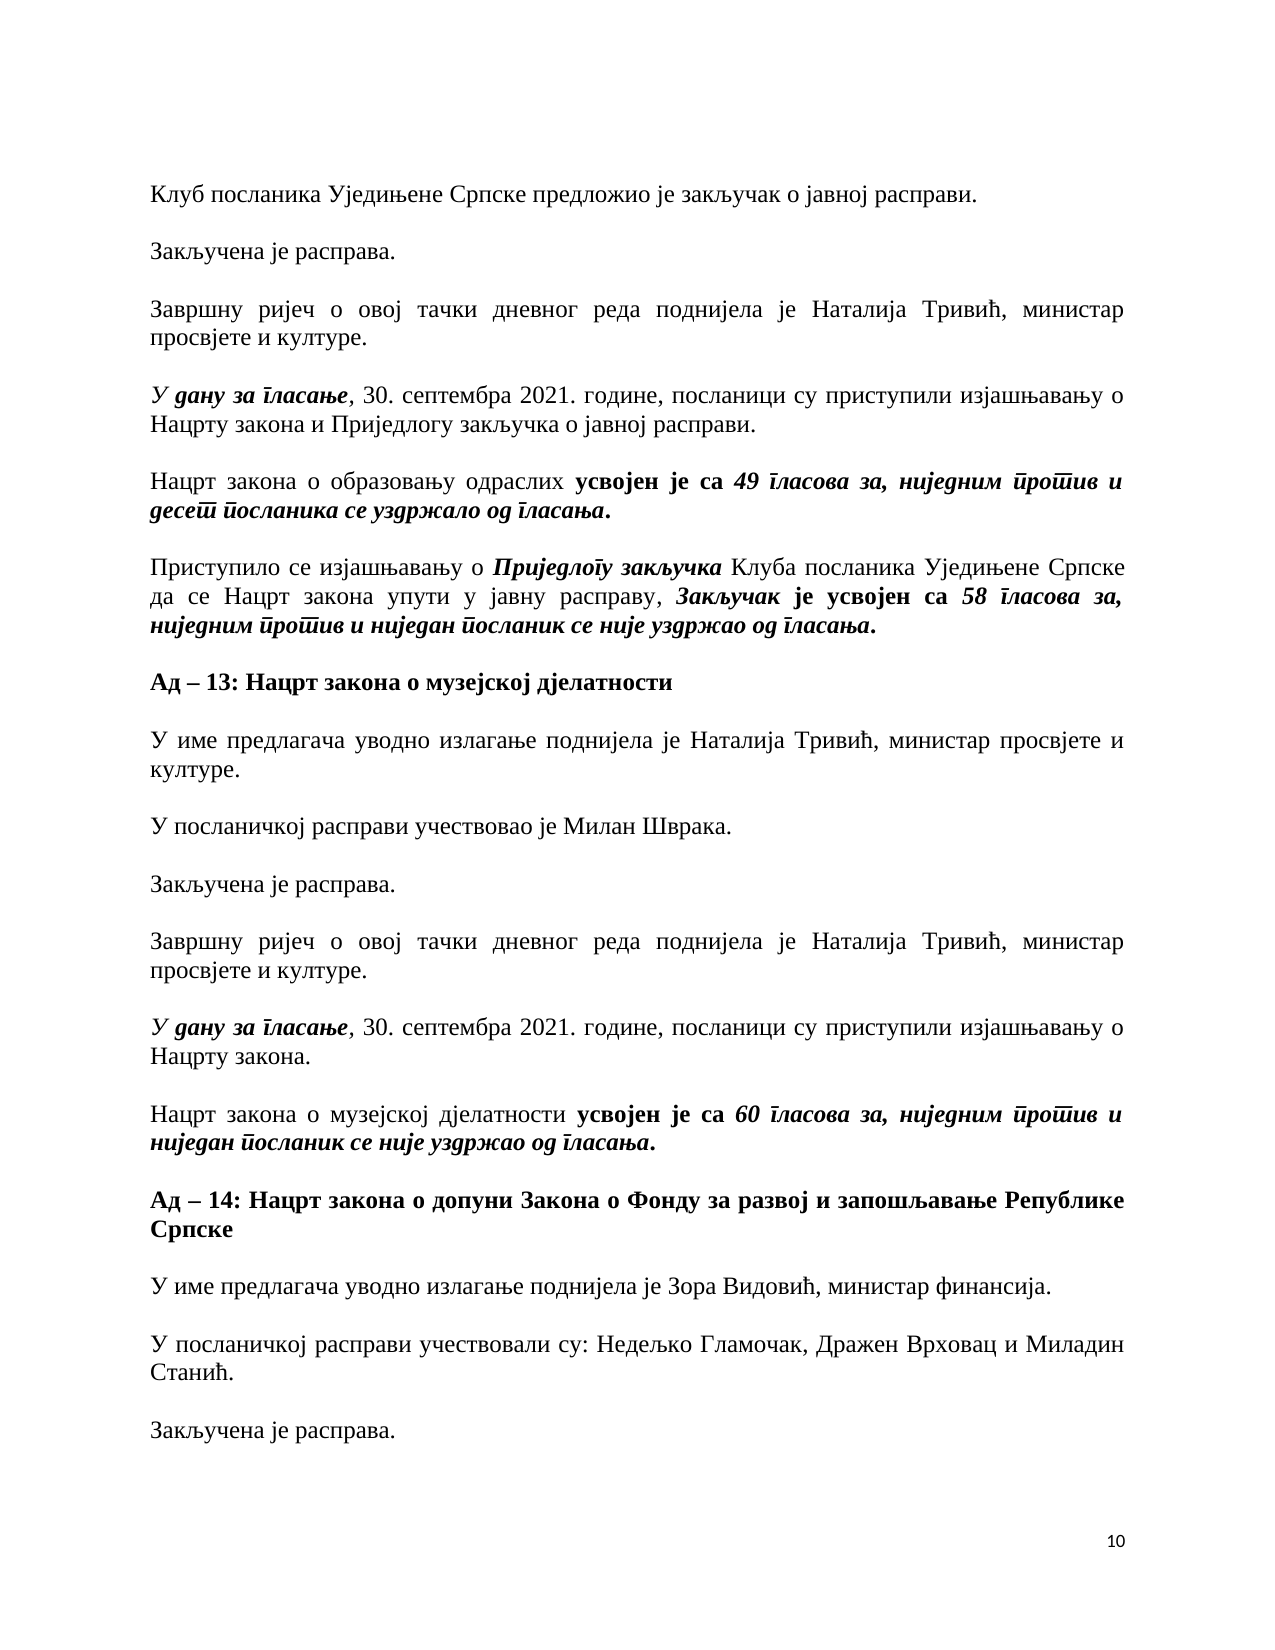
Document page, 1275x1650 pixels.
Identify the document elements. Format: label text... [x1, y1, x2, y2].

text Клуб посланика Уједињене Српске предложио је закључак о јавној расправи. [150, 179, 1125, 207]
text Приступило се изјашњавању о Приједлогу закључка Клуба посланика Уједињене Српске да се Нацрт закона упути у јавну расправу, Закључак је усвојен са 58 гласова за, ниједним против и ниједан посланик се није уздржао од гласања. [150, 552, 1125, 639]
text Ад – 13: Нацрт закона о музејској дјелатности [150, 667, 1125, 696]
text У име предлагача уводно излагање поднијела је Наталија Тривић, министар просвјете и културе. [150, 725, 1125, 782]
text Нацрт закона о музејској дјелатности усвојен је са 60 гласова за, ниједним против и ниједан посланик се није уздржао од гласања. [150, 1099, 1125, 1156]
text Нацрт закона о образовању одраслих усвојен је са 49 гласова за, ниједним против и десет посланика се уздржало од гласања. [150, 466, 1125, 524]
text Ад – 14: Нацрт закона о допуни Закона о Фонду за развој и запошљавање Републике Српске [150, 1185, 1125, 1242]
text Завршну ријеч о овој тачки дневног реда поднијела је Наталија Тривић, министар просвјете и културе. [150, 294, 1125, 351]
text У дану за гласање, 30. септембра 2021. године, посланици су приступили изјашњавању о Нацрту закона. [150, 1012, 1125, 1070]
text У посланичкој расправи учествовао је Милан Шврака. [150, 811, 1125, 840]
text У посланичкој расправи учествовали су: Недељко Гламочак, Дражен Врховац и Миладин Станић. [150, 1329, 1125, 1386]
text Закључена је расправа. [150, 236, 1125, 265]
text Завршну ријеч о овој тачки дневног реда поднијела је Наталија Тривић, министар просвјете и културе. [150, 926, 1125, 984]
text У име предлагача уводно излагање поднијела је Зора Видовић, министар финансија. [150, 1271, 1125, 1300]
text Закључена је расправа. [150, 1415, 1125, 1444]
text У дану за гласање, 30. септембра 2021. године, посланици су приступили изјашњавању о Нацрту закона и Приједлогу закључка о јавној расправи. [150, 380, 1125, 437]
text Закључена је расправа. [150, 869, 1125, 897]
